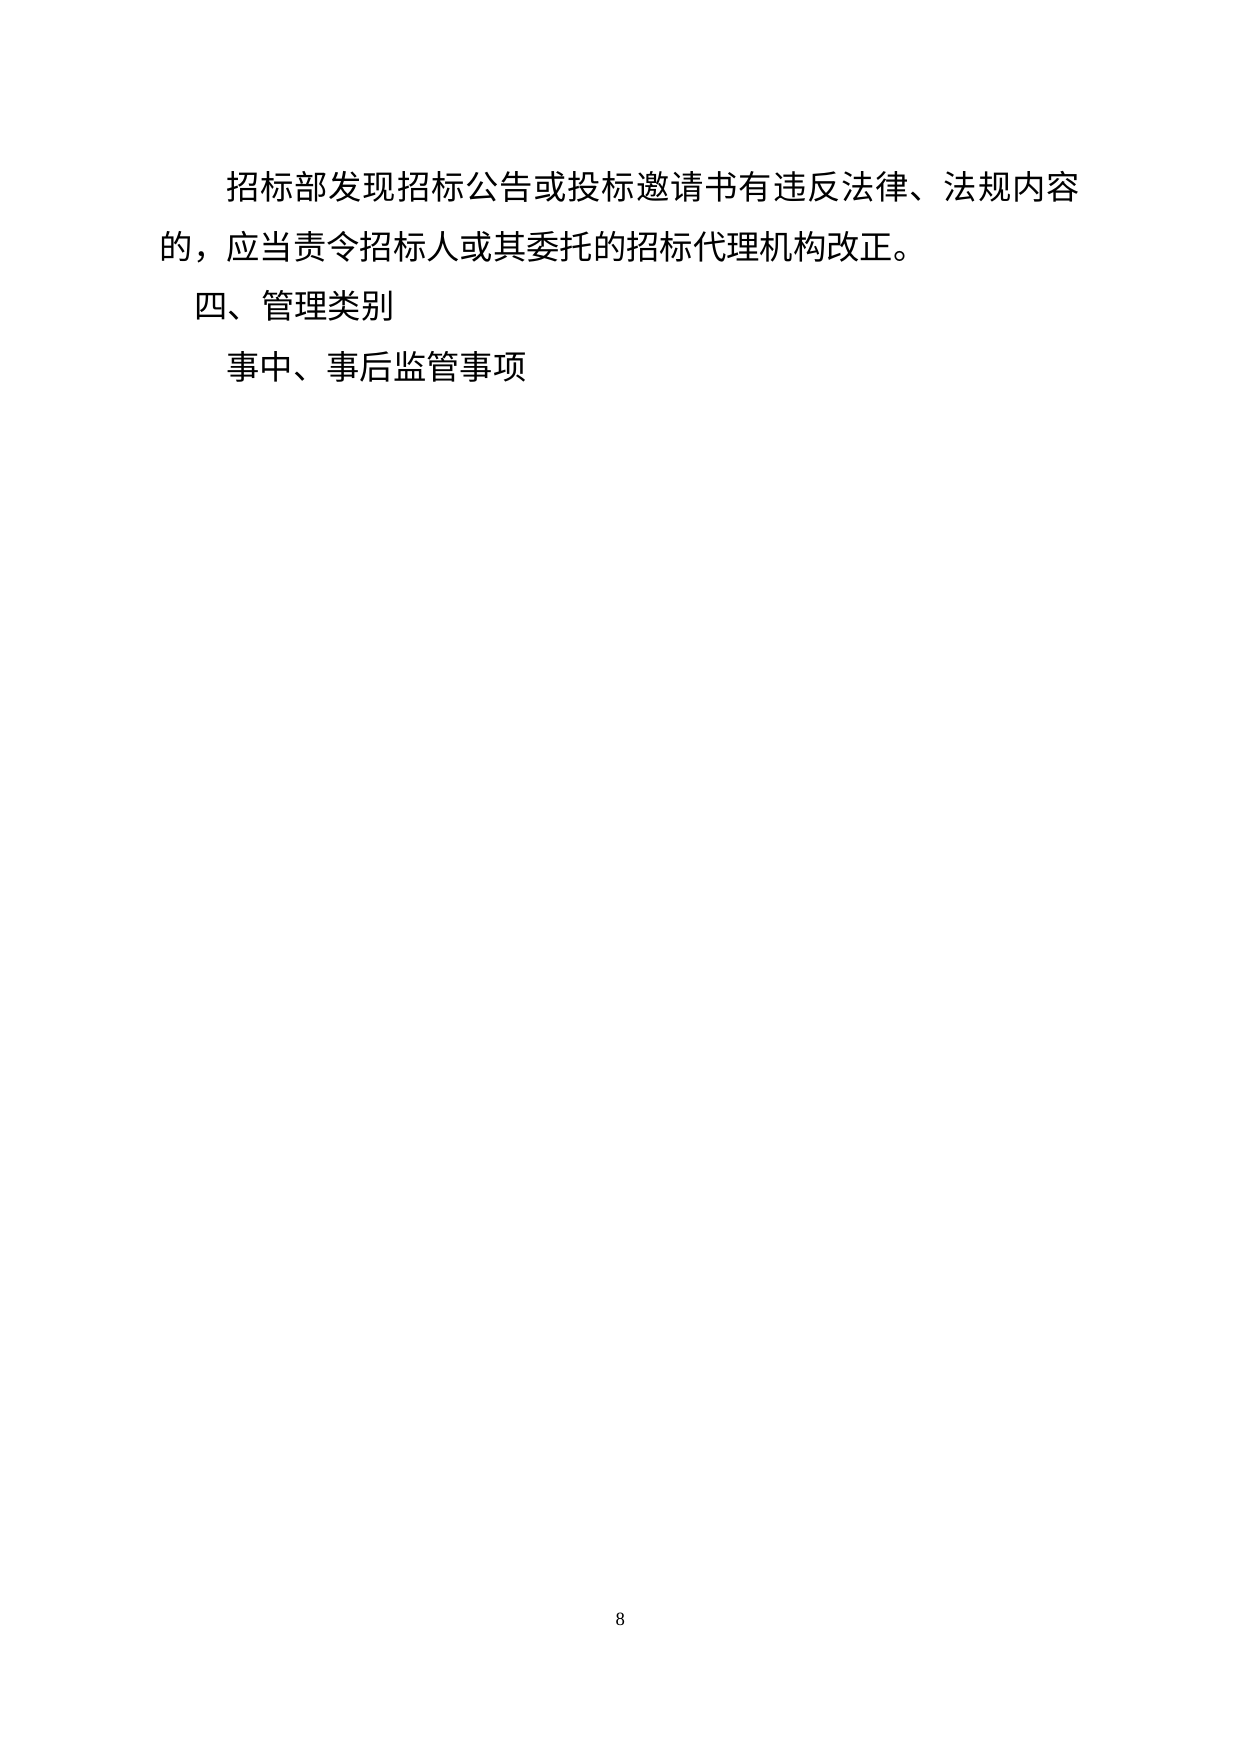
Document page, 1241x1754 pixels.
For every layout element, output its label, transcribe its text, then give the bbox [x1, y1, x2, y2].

text 招标部发现招标公告或投标邀请书有违反法律、法规内容的，应当责令招标人或其委托的招标代理机构改正。 四、管理类别 [159, 154, 1081, 334]
text 事中、事后监管事项 [159, 334, 1081, 394]
